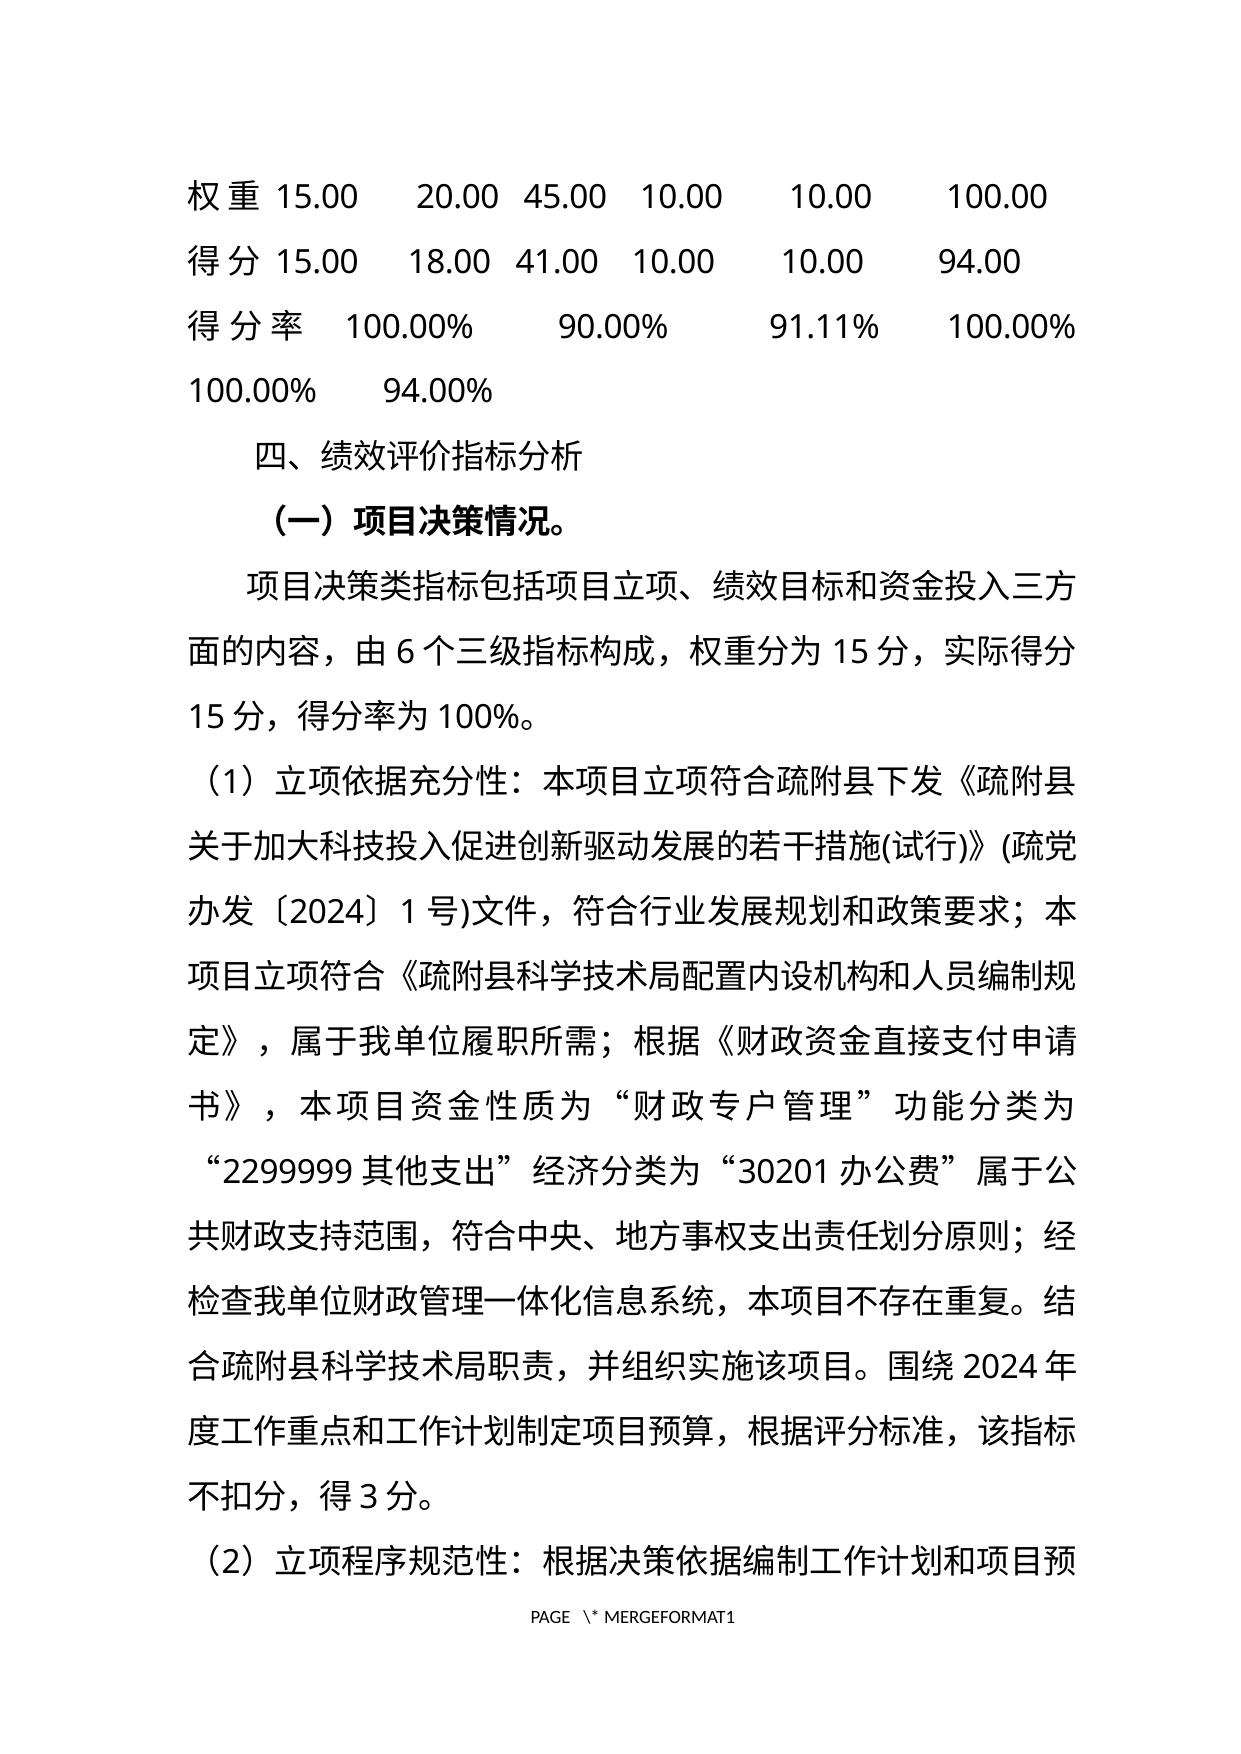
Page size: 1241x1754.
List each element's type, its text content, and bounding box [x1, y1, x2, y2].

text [187, 162, 1078, 422]
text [187, 552, 1078, 1592]
text （一）项目决策情况。 [187, 487, 1078, 552]
text 四、绩效评价指标分析 [187, 422, 1078, 487]
